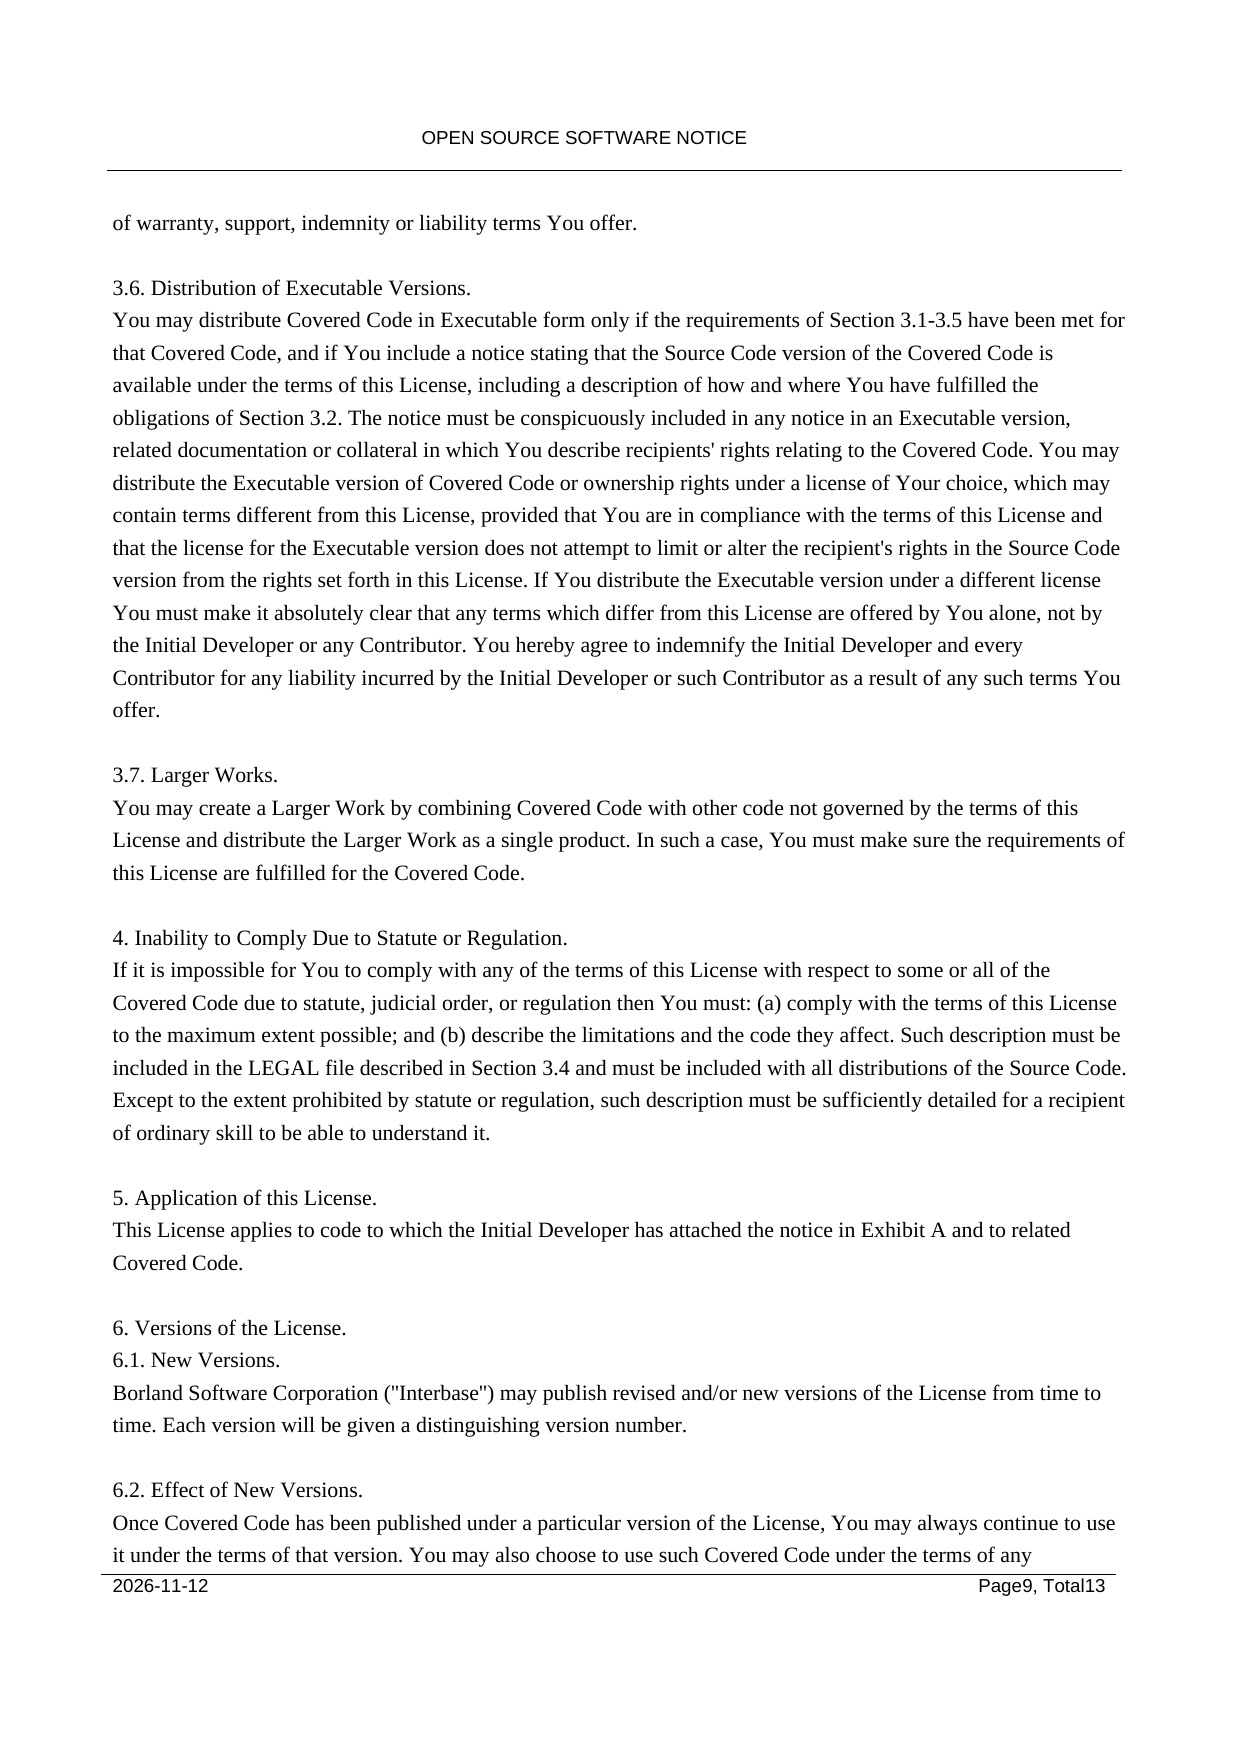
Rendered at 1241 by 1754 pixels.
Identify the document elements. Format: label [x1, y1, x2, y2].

text [112, 206, 1128, 1571]
